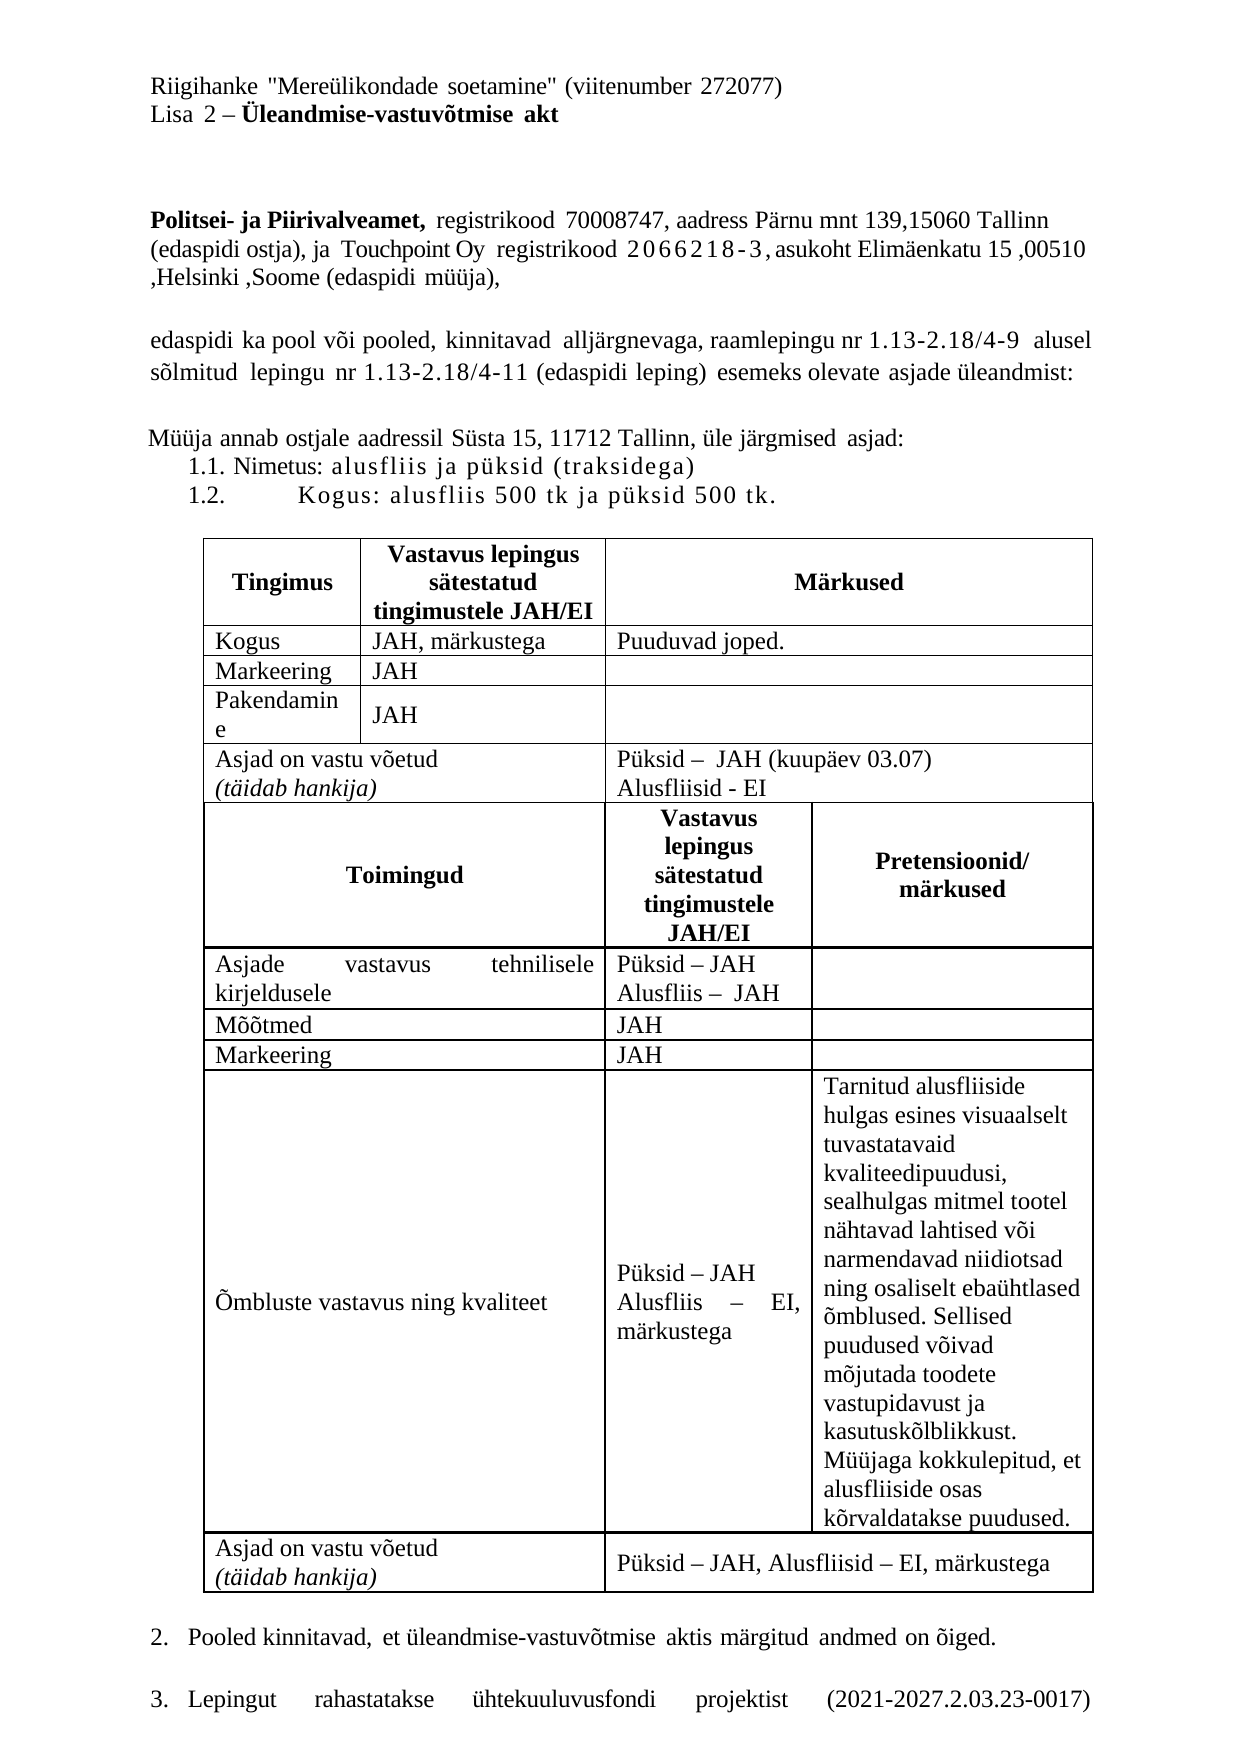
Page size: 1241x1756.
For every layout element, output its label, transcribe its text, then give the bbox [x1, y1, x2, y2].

table_cell Õmbluste vastavus ning kvaliteet [205, 1071, 604, 1531]
table_cell JAH [361, 656, 605, 684]
table_cell Püksid – JAH Alusfliis – JAH [606, 949, 811, 1008]
list Nimetus: alusfliis ja püksid (traksidega) [188, 451, 1122, 480]
table_header Märkused [606, 539, 1092, 625]
table_cell Puuduvad joped. [606, 626, 1092, 655]
table_cell JAH, märkustega [361, 626, 605, 655]
table_cell Kogus [204, 626, 360, 655]
table_cell [606, 686, 1092, 743]
text Riigihanke "Mereülikondade soetamine" (viitenumber 272077) Lisa 2 – Üleandmise-vastuvõtmise akt [150, 72, 822, 128]
table_cell Pakendamine [204, 686, 360, 743]
table_cell [813, 1010, 1092, 1038]
table_cell [813, 949, 1092, 1008]
table_cell Asjad on vastu võetud (täidab hankija) [205, 1534, 604, 1591]
text Müüja annab ostjale aadressil Süsta 15, 11712 Tallinn, üle järgmised asjad: [148, 423, 1122, 451]
table_cell JAH [606, 1010, 811, 1038]
text edaspidi ka pool või pooled, kinnitavad alljärgnevaga, raamlepingu nr 1.13-2.18/4-9 alusel sõlmitud lepingu nr 1.13-2.18/4-11 (edaspidi leping) esemeks olevate asjade üleandmist: [150, 325, 1122, 386]
table_cell JAH [361, 686, 605, 743]
table_cell JAH [606, 1041, 811, 1069]
table_cell Pretensioonid/ märkused [813, 803, 1092, 946]
table_cell Mõõtmed [205, 1010, 604, 1038]
text Politsei- ja Piirivalveamet, registrikood 70008747, aadress Pärnu mnt 139,15060 Tallinn (edaspidi ostja), ja Touchpoint Oy registrikood 2066218-3,asukoht Elimäenkatu 15 ,00510 ,Helsinki ,Soome (edaspidi müüja), [150, 206, 1089, 291]
list Pooled kinnitavad, et üleandmise-vastuvõtmise aktis märgitud andmed on õiged. [150, 1622, 1122, 1651]
table_cell Tarnitud alusfliiside hulgas esines visuaalselt tuvastatavaid kvaliteedipuudusi, sealhulgas mitmel tootel nähtavad lahtised või narmendavad niidiotsad ning osaliselt ebaühtlased õmblused. Sellised puudused võivad mõjutada toodete vastupidavust ja kasutuskõlblikkust. Müüjaga kokkulepitud, et alusfliiside osas kõrvaldatakse puudused. [813, 1071, 1092, 1531]
table_cell Asjade vastavus tehnilisele kirjeldusele [205, 949, 604, 1008]
table_cell [606, 656, 1092, 684]
table_cell [813, 1041, 1092, 1069]
list Lepingut rahastatakse ühtekuuluvusfondi projektist (2021-2027.2.03.23-0017) [150, 1684, 1122, 1712]
table_cell Püksid – JAH Alusfliis – EI, märkustega [606, 1071, 811, 1531]
list Kogus: alusfliis 500 tk ja püksid 500 tk. [188, 480, 1122, 509]
table_cell Toimingud [205, 803, 604, 946]
table_cell Püksid – JAH, Alusfliisid – EI, märkustega [606, 1534, 1092, 1591]
table_cell Markeering [205, 1041, 604, 1069]
table_header Vastavus lepingus sätestatud tingimustele JAH/EI [361, 539, 605, 625]
table_cell Vastavus lepingus sätestatud tingimustele JAH/EI [606, 803, 811, 946]
table_cell Püksid – JAH (kuupäev 03.07) Alusfliisid - EI [606, 744, 1092, 802]
table_header Tingimus [204, 539, 360, 625]
table_cell Markeering [204, 656, 360, 684]
table_cell Asjad on vastu võetud (täidab hankija) [204, 744, 605, 802]
